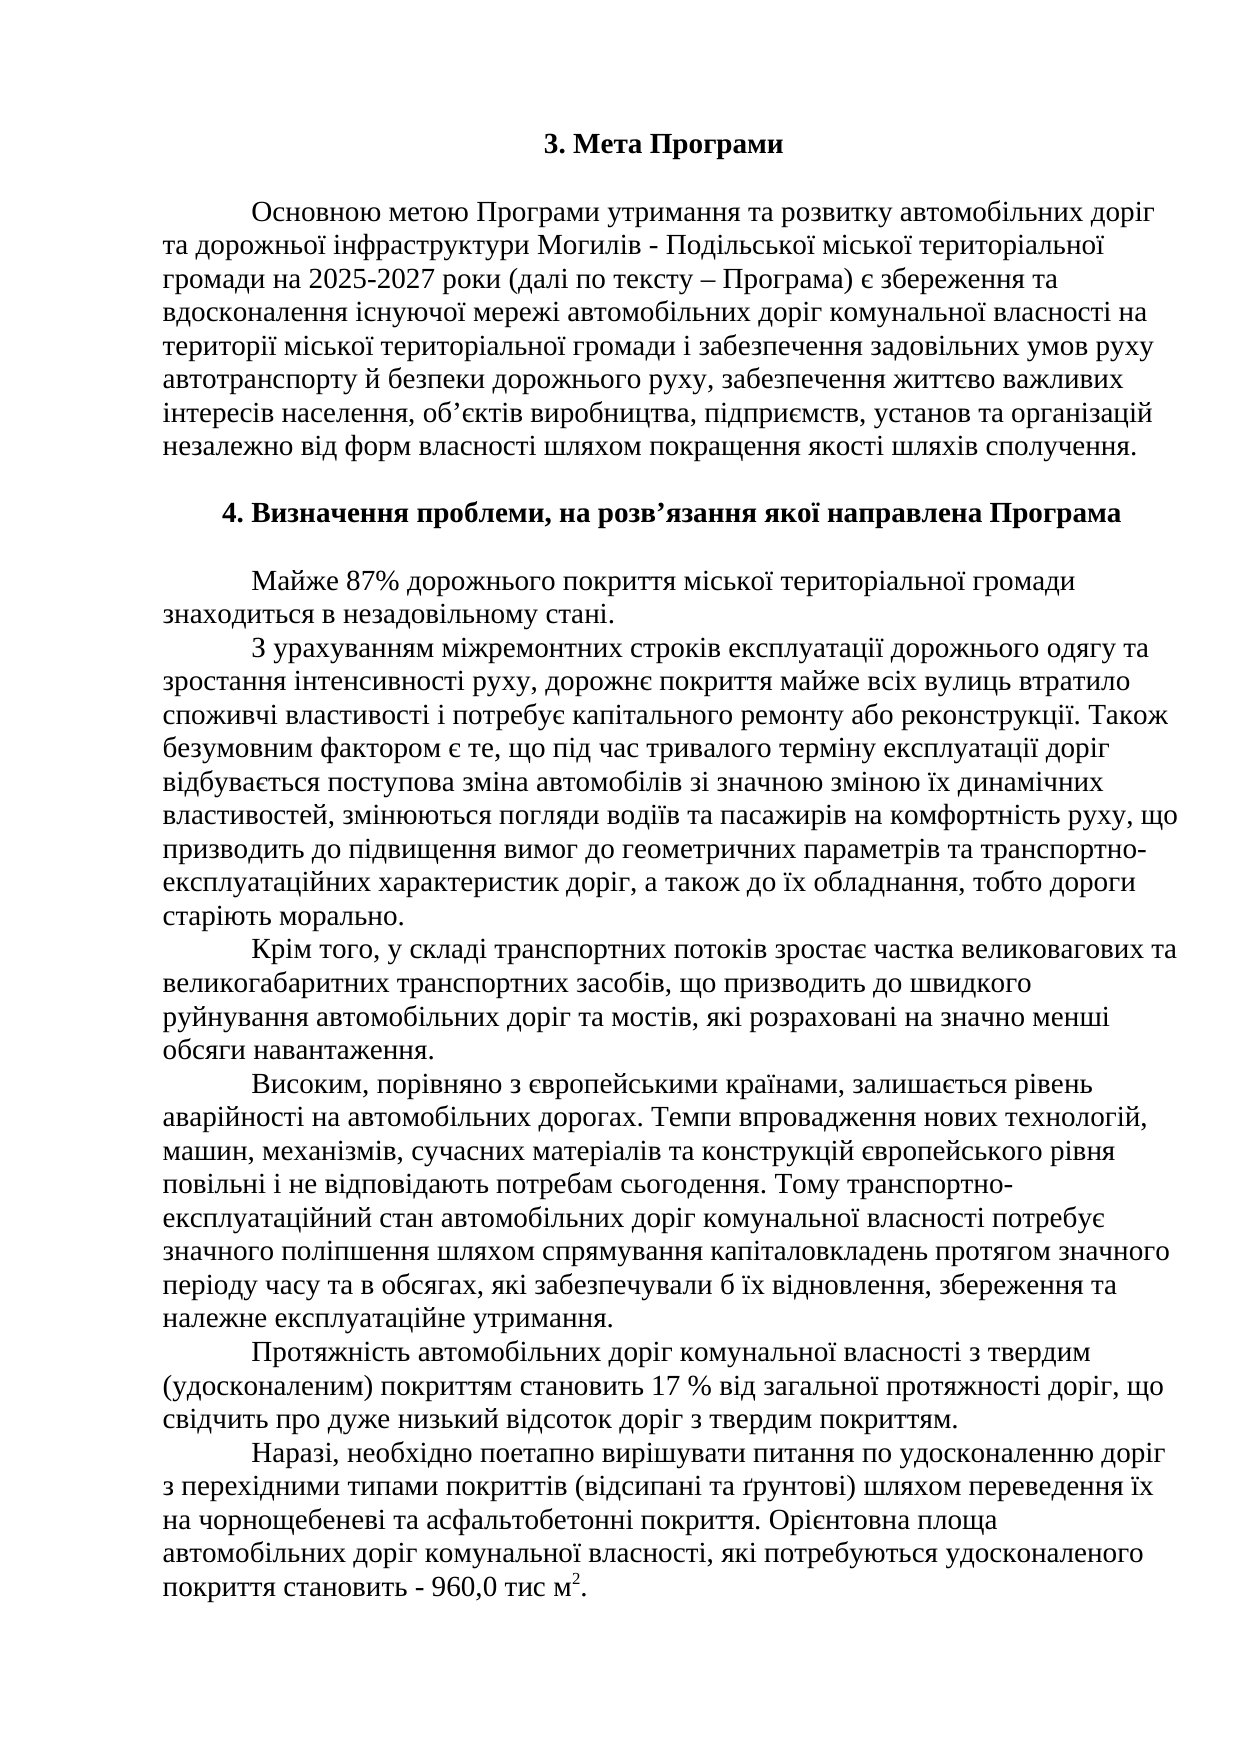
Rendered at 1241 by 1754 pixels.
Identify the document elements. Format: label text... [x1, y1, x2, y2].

text З урахуванням міжремонтних строків експлуатації дорожнього одягу та зростання інтенсивності руху, дорожнє покриття майже всіх вулиць втратило споживчі властивості і потребує капітального ремонту або реконструкції. Також безумовним фактором є те, що під час тривалого терміну експлуатації доріг відбувається поступова зміна автомобілів зі значною зміною їх динамічних властивостей, змінюються погляди водіїв та пасажирів на комфортність руху, що призводить до підвищення вимог до геометричних параметрів та транспортно-експлуатаційних характеристик доріг, а також до їх обладнання, тобто дороги старіють морально. [162, 630, 1181, 932]
text Високим, порівняно з європейськими країнами, залишається рівень аварійності на автомобільних дорогах. Темпи впровадження нових технологій, машин, механізмів, сучасних матеріалів та конструкцій європейського рівня повільні і не відповідають потребам сьогодення. Тому транспортно-експлуатаційний стан автомобільних доріг комунальної власності потребує значного поліпшення шляхом спрямування капіталовкладень протягом значного періоду часу та в обсягах, які забезпечували б їх відновлення, збереження та належне експлуатаційне утримання. [162, 1066, 1181, 1334]
text Майже 87% дорожнього покриття міської територіальної громади знаходиться в незадовільному стані. [162, 563, 1181, 630]
text Протяжність автомобільних доріг комунальної власності з твердим (удосконаленим) покриттям становить 17 % від загальної протяжності доріг, що свідчить про дуже низький відсоток доріг з твердим покриттям. [162, 1334, 1181, 1435]
text 3. Мета Програми [237, 127, 1181, 160]
text Крім того, у складі транспортних потоків зростає частка великовагових та великогабаритних транспортних засобів, що призводить до швидкого руйнування автомобільних доріг та мостів, які розраховані на значно менші обсяги навантаження. [162, 932, 1181, 1066]
text Наразі, необхідно поетапно вирішувати питання по удосконаленню доріг з перехідними типами покриттів (відсипані та ґрунтові) шляхом переведення їх на чорнощебеневі та асфальтобетонні покриття. Орієнтовна площа автомобільних доріг комунальної власності, які потребуються удосконаленого покриття становить - 960,0 тис м2. [162, 1435, 1181, 1602]
text 4. Визначення проблеми, на розв’язання якої направлена Програма [200, 496, 1181, 529]
text Основною метою Програми утримання та розвитку автомобільних доріг та дорожньої інфраструктури Могилів - Подільської міської територіальної громади на 2025-2027 роки (далі по тексту – Програма) є збереження та вдосконалення існуючої мережі автомобільних доріг комунальної власності на території міської територіальної громади і забезпечення задовільних умов руху автотранспорту й безпеки дорожнього руху, забезпечення життєво важливих інтересів населення, об’єктів виробництва, підприємств, установ та організацій незалежно від форм власності шляхом покращення якості шляхів сполучення. [162, 194, 1181, 462]
